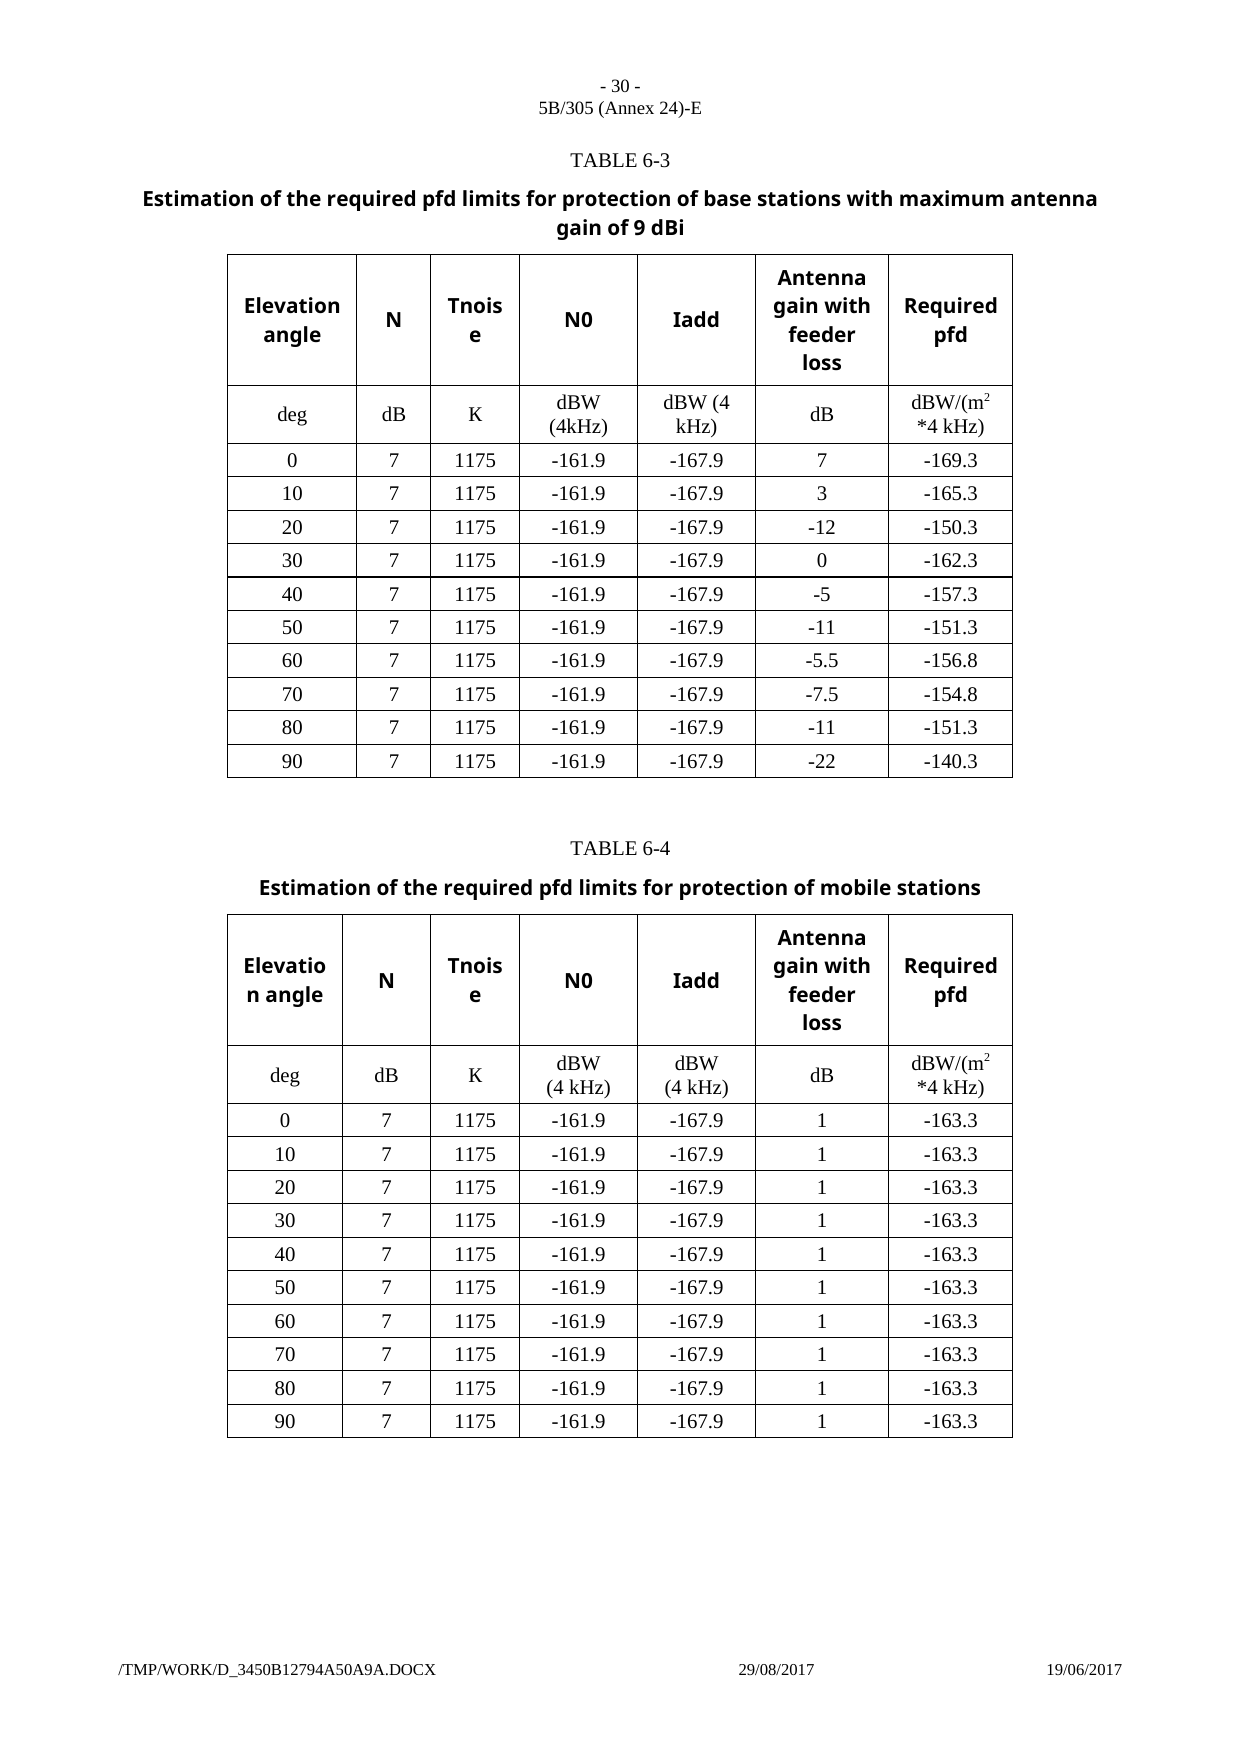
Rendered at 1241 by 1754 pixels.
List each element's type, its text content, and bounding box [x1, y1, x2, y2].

table_header N [343, 915, 430, 1045]
table_cell deg [228, 1046, 342, 1103]
table_cell -161.9 [520, 1338, 637, 1370]
table_cell 7 [343, 1371, 430, 1404]
table_cell -167.9 [638, 444, 755, 476]
table_cell 7 [343, 1338, 430, 1370]
table_cell 1175 [431, 745, 519, 777]
table_cell 7 [343, 1305, 430, 1337]
table_cell 20 [228, 511, 356, 543]
table_cell -140.3 [889, 745, 1012, 777]
table_cell 7 [343, 1204, 430, 1237]
table_cell -161.9 [520, 1204, 637, 1237]
table_cell dB [756, 386, 888, 443]
table_header Required pfd [889, 915, 1012, 1045]
table_cell -167.9 [638, 1137, 755, 1170]
table_cell 60 [228, 1305, 342, 1337]
table_header Тnoise [431, 915, 519, 1045]
table_cell -11 [756, 711, 888, 743]
table_cell 7 [343, 1137, 430, 1170]
table_cell -161.9 [520, 1137, 637, 1170]
table_cell 1 [756, 1338, 888, 1370]
table_cell -11 [756, 611, 888, 643]
table_cell -167.9 [638, 611, 755, 643]
table_cell -156.8 [889, 644, 1012, 677]
table_cell 1175 [431, 1405, 519, 1437]
table_cell 10 [228, 477, 356, 509]
table_cell -163.3 [889, 1405, 1012, 1437]
table_cell dBW (4 kHz) [638, 1046, 755, 1103]
table_cell -161.9 [520, 1305, 637, 1337]
table_cell -161.9 [520, 745, 637, 777]
table_cell -22 [756, 745, 888, 777]
table_cell 1 [756, 1204, 888, 1237]
table_cell 1 [756, 1171, 888, 1203]
table_header Тnoise [431, 255, 519, 385]
table_cell dBW/(m2 *4 kHz) [889, 386, 1012, 443]
table_cell -169.3 [889, 444, 1012, 476]
table_cell 7 [357, 578, 430, 610]
table_cell 1175 [431, 1137, 519, 1170]
table_cell deg [228, 386, 356, 443]
table_cell -161.9 [520, 1104, 637, 1136]
table_cell -161.9 [520, 1371, 637, 1404]
table_cell 1175 [431, 678, 519, 710]
table_cell К [431, 386, 519, 443]
table_cell -161.9 [520, 1271, 637, 1303]
table_header N0 [520, 255, 637, 385]
table_cell -167.9 [638, 711, 755, 743]
table_cell -151.3 [889, 611, 1012, 643]
table_cell 60 [228, 644, 356, 677]
table_cell 7 [357, 444, 430, 476]
table_cell -165.3 [889, 477, 1012, 509]
table_cell 7 [357, 678, 430, 710]
table_cell -161.9 [520, 511, 637, 543]
table_cell 1175 [431, 477, 519, 509]
table_header Iadd [638, 915, 755, 1045]
table_cell 1175 [431, 1305, 519, 1337]
title Estimation of the required pfd limits for protection of mobile stations [118, 873, 1122, 901]
table_cell 20 [228, 1171, 342, 1203]
table_cell 1 [756, 1238, 888, 1270]
table_cell -163.3 [889, 1371, 1012, 1404]
table_cell 1 [756, 1137, 888, 1170]
table_cell -167.9 [638, 1405, 755, 1437]
table_cell 1 [756, 1371, 888, 1404]
table_cell 7 [343, 1104, 430, 1136]
table_cell -167.9 [638, 745, 755, 777]
table_cell -163.3 [889, 1238, 1012, 1270]
table_cell -163.3 [889, 1171, 1012, 1203]
table_cell 80 [228, 711, 356, 743]
table_cell -167.9 [638, 1104, 755, 1136]
table_cell -167.9 [638, 1305, 755, 1337]
table_cell 7 [357, 644, 430, 677]
table_cell -151.3 [889, 711, 1012, 743]
table_cell -7.5 [756, 678, 888, 710]
table_cell -161.9 [520, 444, 637, 476]
table_cell 30 [228, 1204, 342, 1237]
table_cell -167.9 [638, 1371, 755, 1404]
table_cell 7 [357, 711, 430, 743]
table_cell -163.3 [889, 1271, 1012, 1303]
table_cell 1175 [431, 1238, 519, 1270]
table_cell -161.9 [520, 544, 637, 576]
table_cell -167.9 [638, 1204, 755, 1237]
table_cell dB [343, 1046, 430, 1103]
table_cell -163.3 [889, 1338, 1012, 1370]
table_cell 90 [228, 745, 356, 777]
table_cell dB [357, 386, 430, 443]
table_header Antenna gain with feeder loss [756, 255, 888, 385]
table_cell -167.9 [638, 578, 755, 610]
table_cell 7 [343, 1238, 430, 1270]
table_cell -167.9 [638, 1271, 755, 1303]
table_cell -167.9 [638, 1171, 755, 1203]
table_cell 1175 [431, 544, 519, 576]
table_cell 7 [343, 1171, 430, 1203]
table_cell 7 [357, 511, 430, 543]
table_cell 1175 [431, 1104, 519, 1136]
table_cell -167.9 [638, 678, 755, 710]
table_cell -167.9 [638, 544, 755, 576]
table_cell 0 [228, 1104, 342, 1136]
table_cell dB [756, 1046, 888, 1103]
table_cell -161.9 [520, 578, 637, 610]
table_header Required pfd [889, 255, 1012, 385]
table_cell -12 [756, 511, 888, 543]
table_cell 80 [228, 1371, 342, 1404]
table_cell 40 [228, 1238, 342, 1270]
table_cell 70 [228, 1338, 342, 1370]
table_cell 1175 [431, 611, 519, 643]
table_cell 30 [228, 544, 356, 576]
table_cell -161.9 [520, 678, 637, 710]
table_cell -5 [756, 578, 888, 610]
text TABLE 6-4 [118, 836, 1122, 860]
table_cell 7 [357, 544, 430, 576]
title Estimation of the required pfd limits for protection of base stations with maximum antenna gain of 9 dBi [118, 184, 1122, 241]
table_cell -161.9 [520, 611, 637, 643]
table_cell -167.9 [638, 1238, 755, 1270]
table_cell 1 [756, 1305, 888, 1337]
table_cell 0 [756, 544, 888, 576]
table_cell 1175 [431, 511, 519, 543]
table_cell 1175 [431, 1371, 519, 1404]
table_header Iadd [638, 255, 755, 385]
table_cell -161.9 [520, 1171, 637, 1203]
table_cell 7 [343, 1405, 430, 1437]
table_cell dBW (4 kHz) [638, 386, 755, 443]
table_cell -5.5 [756, 644, 888, 677]
table_cell 1175 [431, 644, 519, 677]
table_cell 0 [228, 444, 356, 476]
table_cell -163.3 [889, 1104, 1012, 1136]
table_cell 7 [756, 444, 888, 476]
table_cell 50 [228, 611, 356, 643]
table_cell -167.9 [638, 1338, 755, 1370]
table_cell 90 [228, 1405, 342, 1437]
table_cell К [431, 1046, 519, 1103]
table_header N0 [520, 915, 637, 1045]
table_cell 1 [756, 1271, 888, 1303]
table_cell 1 [756, 1104, 888, 1136]
table_cell 40 [228, 578, 356, 610]
table_cell 3 [756, 477, 888, 509]
table_cell 7 [357, 477, 430, 509]
table_cell -161.9 [520, 711, 637, 743]
table_header Antenna gain with feeder loss [756, 915, 888, 1045]
text TABLE 6-3 [118, 148, 1122, 172]
table_cell 1175 [431, 1338, 519, 1370]
table_cell dBW (4kHz) [520, 386, 637, 443]
table_cell dBW (4 kHz) [520, 1046, 637, 1103]
table_cell -167.9 [638, 644, 755, 677]
table_cell 1175 [431, 578, 519, 610]
table_cell -163.3 [889, 1137, 1012, 1170]
table_cell 1175 [431, 1171, 519, 1203]
table_cell -167.9 [638, 477, 755, 509]
table_cell -161.9 [520, 477, 637, 509]
table_cell 10 [228, 1137, 342, 1170]
table_header Elevation angle [228, 255, 356, 385]
table_cell -161.9 [520, 644, 637, 677]
table_cell -154.8 [889, 678, 1012, 710]
table_header Elevation angle [228, 915, 342, 1045]
table_cell 7 [357, 745, 430, 777]
table_cell 7 [357, 611, 430, 643]
table_cell 1175 [431, 1204, 519, 1237]
table_cell 1175 [431, 711, 519, 743]
table_cell 1 [756, 1405, 888, 1437]
table_cell -162.3 [889, 544, 1012, 576]
table_cell -161.9 [520, 1238, 637, 1270]
table_cell -163.3 [889, 1204, 1012, 1237]
table_cell 1175 [431, 1271, 519, 1303]
table_header N [357, 255, 430, 385]
table_cell -163.3 [889, 1305, 1012, 1337]
table_cell -150.3 [889, 511, 1012, 543]
table_cell -161.9 [520, 1405, 637, 1437]
table_cell 1175 [431, 444, 519, 476]
table_cell 7 [343, 1271, 430, 1303]
table_cell 70 [228, 678, 356, 710]
table_cell dBW/(m2 *4 kHz) [889, 1046, 1012, 1103]
table_cell 50 [228, 1271, 342, 1303]
table_cell -157.3 [889, 578, 1012, 610]
table_cell -167.9 [638, 511, 755, 543]
